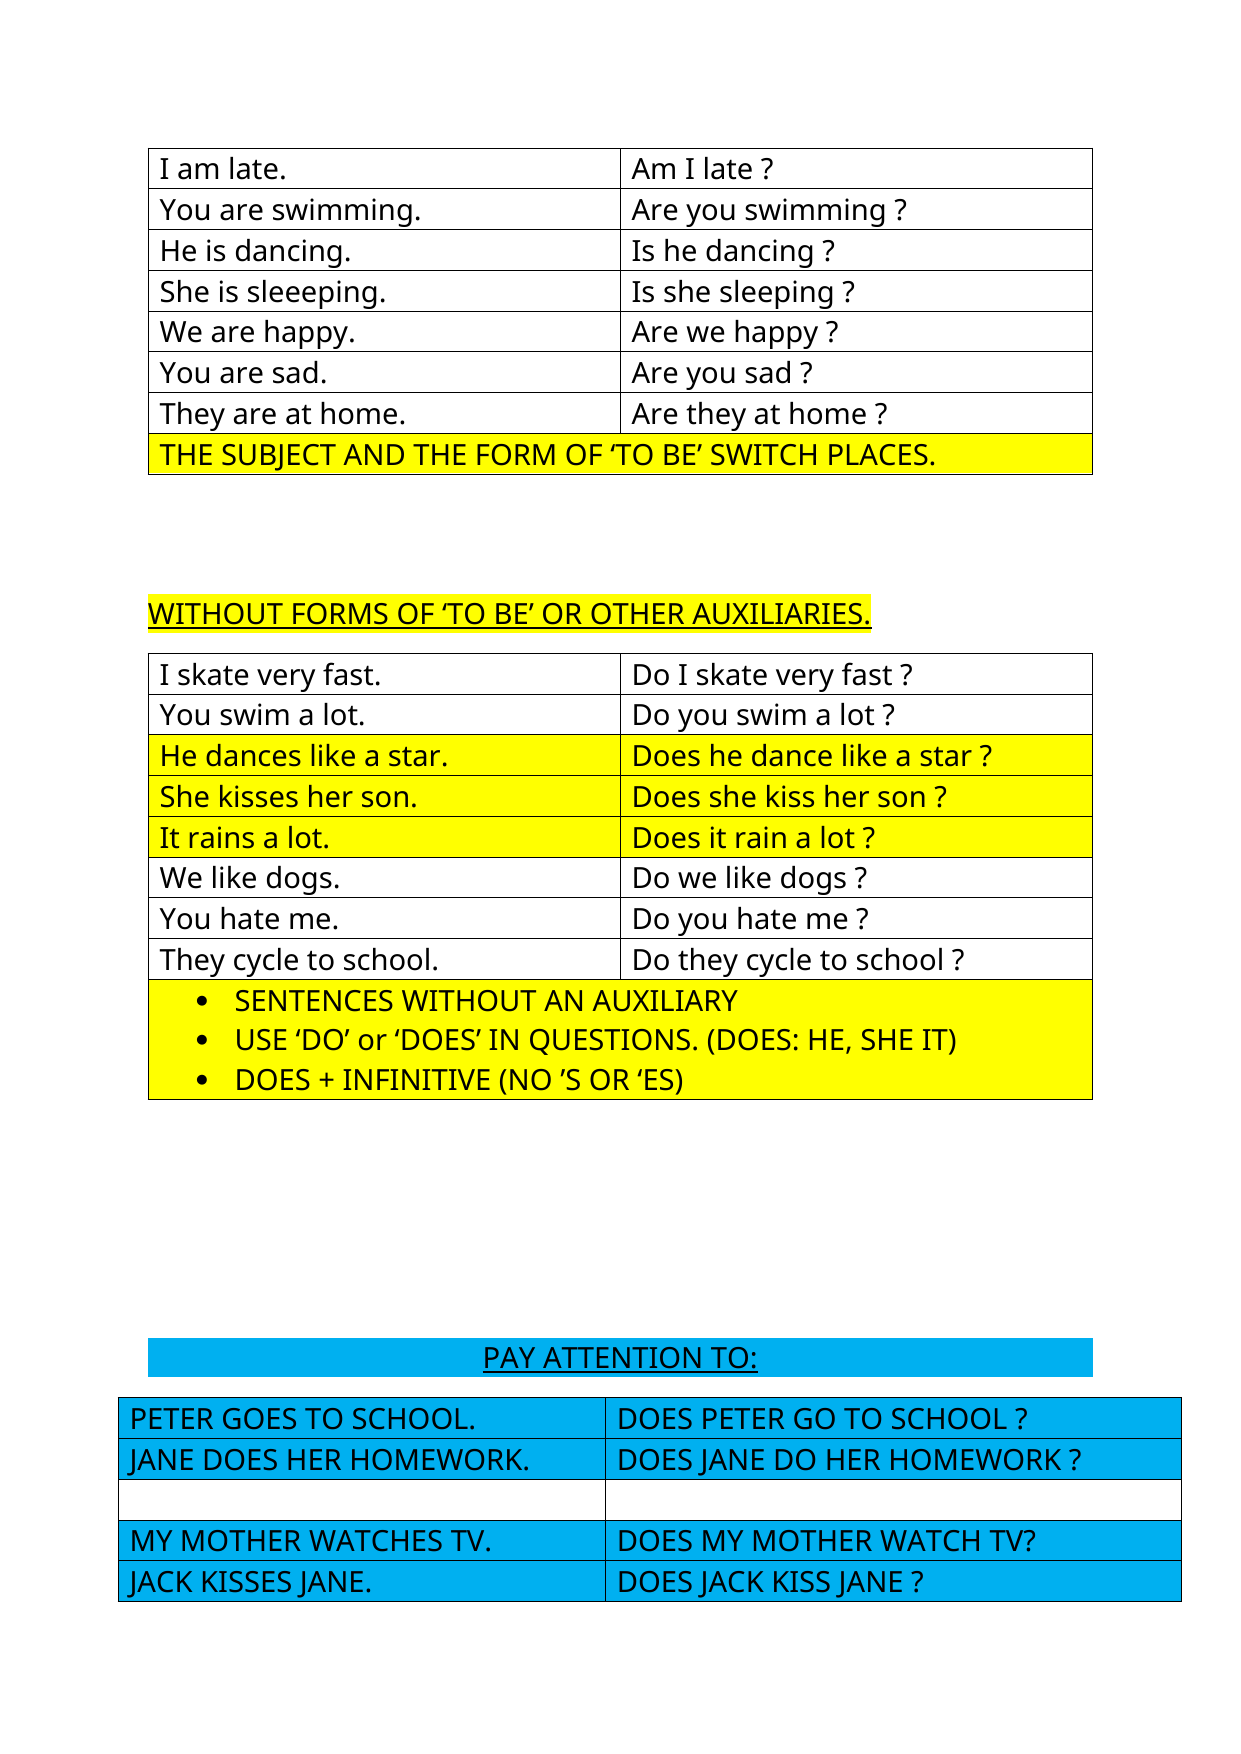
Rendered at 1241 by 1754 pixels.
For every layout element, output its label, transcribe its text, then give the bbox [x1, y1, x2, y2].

table_cell We like dogs. [149, 858, 620, 897]
table_cell SENTENCES WITHOUT AN AUXILIARY USE ‘DO’ or ‘DOES’ IN QUESTIONS. (DOES: HE, SHE IT) DOES + INFINITIVE (NO ’S OR ‘ES) [149, 980, 1092, 1099]
table_cell Does he dance like a star ? [621, 735, 1092, 775]
table_cell Are you sad ? [621, 352, 1092, 392]
table_cell JANE DOES HER HOMEWORK. [119, 1439, 605, 1479]
table_cell He is dancing. [149, 230, 620, 270]
table_cell He dances like a star. [149, 735, 620, 775]
table_cell Are we happy ? [621, 312, 1092, 351]
table_cell DOES JANE DO HER HOMEWORK ? [606, 1439, 1181, 1479]
table_header I skate very fast. [149, 654, 620, 694]
table_cell [119, 1480, 605, 1519]
table_cell Are they at home ? [621, 393, 1092, 433]
table_header Do I skate very fast ? [621, 654, 1092, 694]
table_cell [606, 1480, 1181, 1519]
table_cell DOES JACK KISS JANE ? [606, 1561, 1181, 1601]
table_cell It rains a lot. [149, 817, 620, 857]
table_cell You hate me. [149, 898, 620, 938]
table_header DOES PETER GO TO SCHOOL ? [606, 1398, 1181, 1438]
text PAY ATTENTION TO: [148, 1338, 1093, 1377]
table_cell You swim a lot. [149, 695, 620, 734]
table_cell We are happy. [149, 312, 620, 351]
table_cell They cycle to school. [149, 939, 620, 979]
table_cell Does it rain a lot ? [621, 817, 1092, 857]
table_cell You are sad. [149, 352, 620, 392]
text WITHOUT FORMS OF ‘TO BE’ OR OTHER AUXILIARIES. [148, 593, 1093, 633]
table_cell You are swimming. [149, 189, 620, 229]
table_cell Do you hate me ? [621, 898, 1092, 938]
table_cell Is she sleeping ? [621, 271, 1092, 311]
table_cell Do they cycle to school ? [621, 939, 1092, 979]
table_cell JACK KISSES JANE. [119, 1561, 605, 1601]
table_cell Do we like dogs ? [621, 858, 1092, 897]
table_cell Is he dancing ? [621, 230, 1092, 270]
table_cell MY MOTHER WATCHES TV. [119, 1521, 605, 1560]
table_cell Do you swim a lot ? [621, 695, 1092, 734]
table_cell She is sleeeping. [149, 271, 620, 311]
table_cell Does she kiss her son ? [621, 776, 1092, 816]
table_cell THE SUBJECT AND THE FORM OF ‘TO BE’ SWITCH PLACES. [149, 434, 1092, 473]
table_cell They are at home. [149, 393, 620, 433]
table_header PETER GOES TO SCHOOL. [119, 1398, 605, 1438]
table_header I am late. [149, 149, 620, 188]
table_header Am I late ? [621, 149, 1092, 188]
table_cell She kisses her son. [149, 776, 620, 816]
table_cell Are you swimming ? [621, 189, 1092, 229]
table_cell DOES MY MOTHER WATCH TV? [606, 1521, 1181, 1560]
